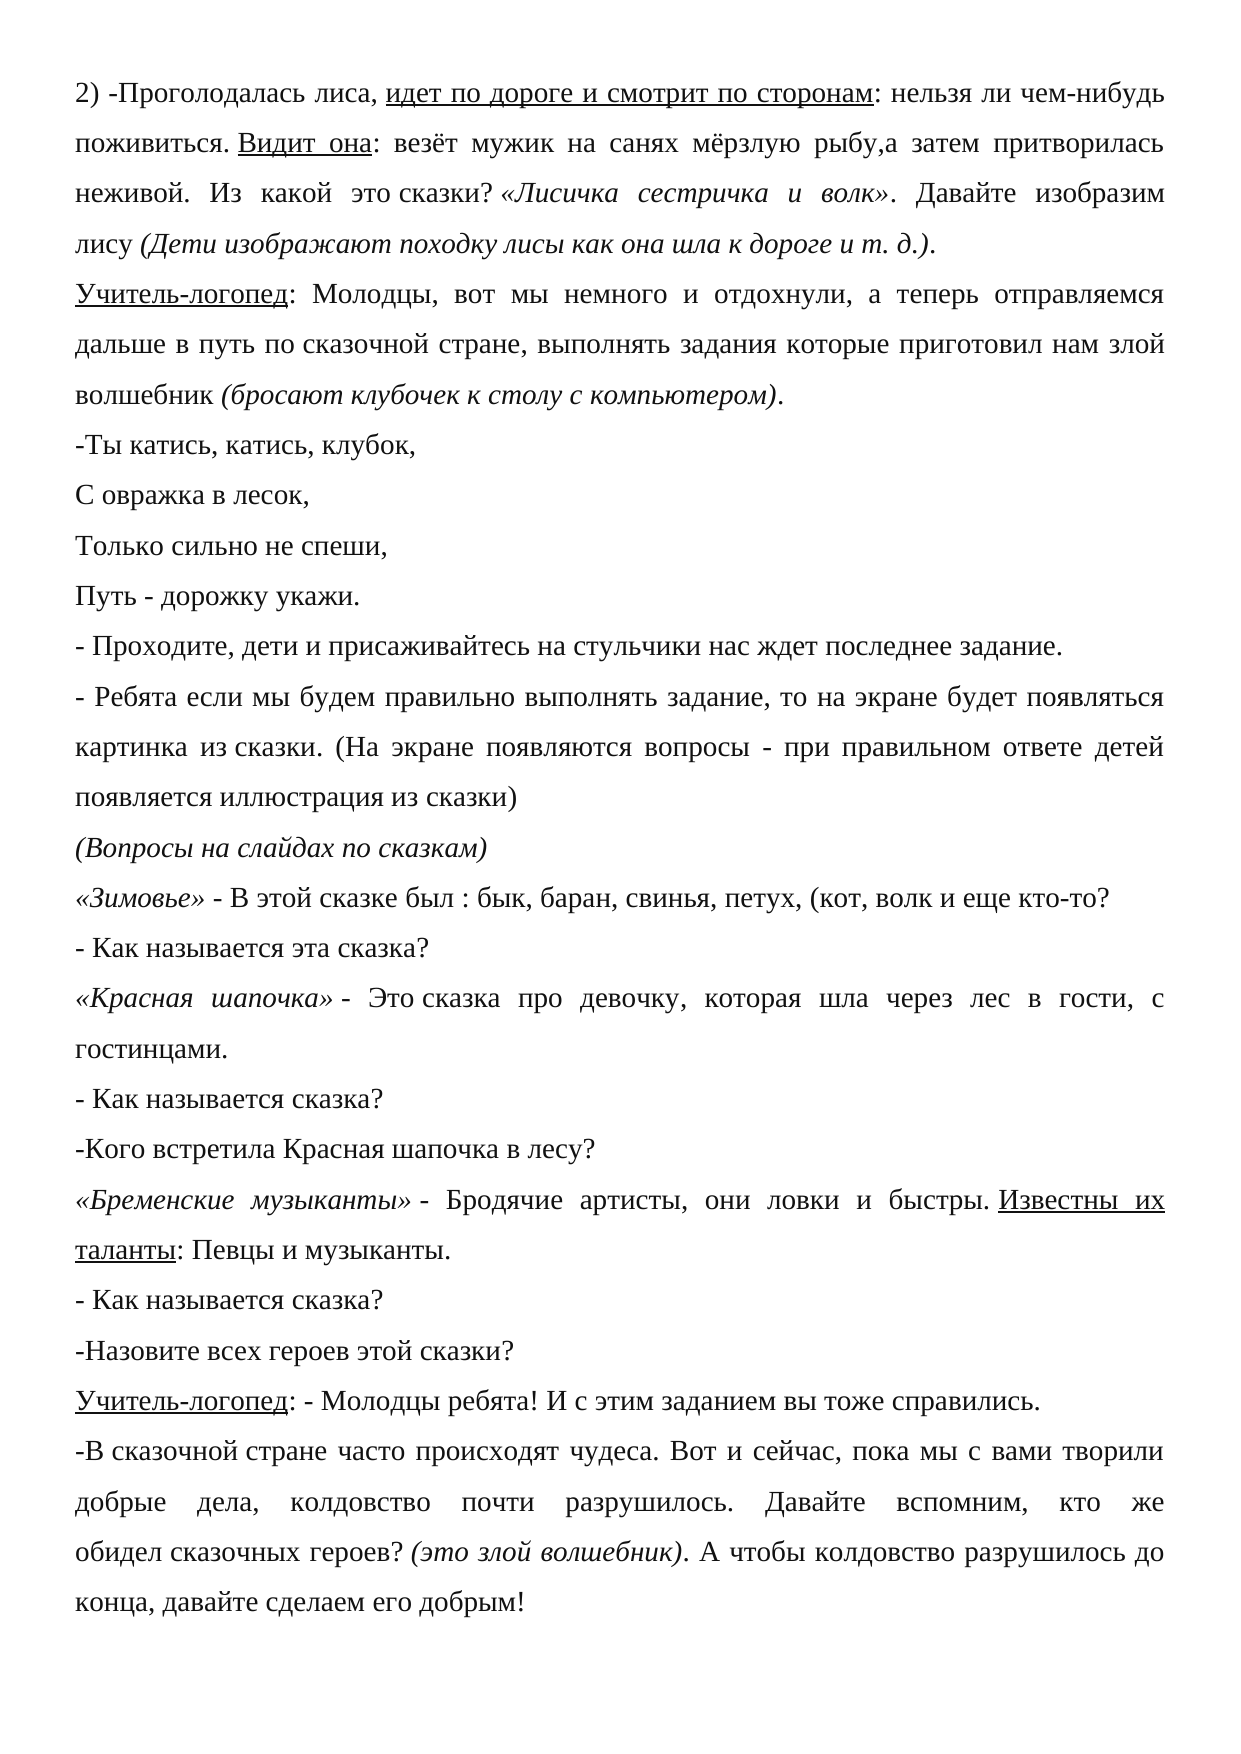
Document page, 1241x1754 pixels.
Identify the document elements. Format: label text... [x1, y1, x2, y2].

text -Ты катись, катись, клубок, [75, 427, 1165, 461]
text - Ребята если мы будем правильно выполнять задание, то на экране будет появляться картинка из сказки. (На экране появляются вопросы - при правильном ответе детей появляется иллюстрация из сказки) [75, 679, 1165, 813]
text «Зимовье» - В этой сказке был : бык, баран, свинья, петух, (кот, волк и еще кто-то? [75, 880, 1165, 913]
text - Проходите, дети и присаживайтесь на стульчики нас ждет последнее задание. [75, 628, 1165, 662]
text - Как называется сказка? [75, 1282, 1165, 1316]
text -В сказочной стране часто происходят чудеса. Вот и сейчас, пока мы с вами творили добрые дела, колдовство почти разрушилось. Давайте вспомним, кто же обидел сказочных героев? (это злой волшебник). А чтобы колдовство разрушилось до конца, давайте сделаем его добрым! [75, 1433, 1165, 1618]
text Учитель-логопед: Молодцы, вот мы немного и отдохнули, а теперь отправляемся дальше в путь по сказочной стране, выполнять задания которые приготовил нам злой волшебник (бросают клубочек к столу с компьютером). [75, 276, 1165, 410]
text «Красная шапочка» - Это сказка про девочку, которая шла через лес в гости, с гостинцами. [75, 981, 1165, 1064]
text С овражка в лесок, [75, 477, 1165, 511]
text Путь - дорожку укажи. [75, 578, 1165, 612]
text «Бременские музыканты» - Бродячие артисты, они ловки и быстры. Известны их таланты: Певцы и музыканты. [75, 1182, 1165, 1266]
text - Как называется сказка? [75, 1081, 1165, 1115]
text Учитель-логопед: - Молодцы ребята! И с этим заданием вы тоже справились. [75, 1383, 1165, 1417]
text -Кого встретила Красная шапочка в лесу? [75, 1132, 1165, 1165]
text 2) -Проголодалась лиса, идет по дороге и смотрит по сторонам: нельзя ли чем-нибудь поживиться. Видит она: везёт мужик на санях мёрзлую рыбу,а затем притворилась неживой. Из какой это сказки? «Лисичка сестричка и волк». Давайте изобразим лису (Дети изображают походку лисы как она шла к дороге и т. д.). [75, 75, 1165, 259]
text -Назовите всех героев этой сказки? [75, 1333, 1165, 1366]
text (Вопросы на слайдах по сказкам) [75, 830, 1165, 863]
text - Как называется эта сказка? [75, 930, 1165, 964]
text Только сильно не спеши, [75, 528, 1165, 561]
